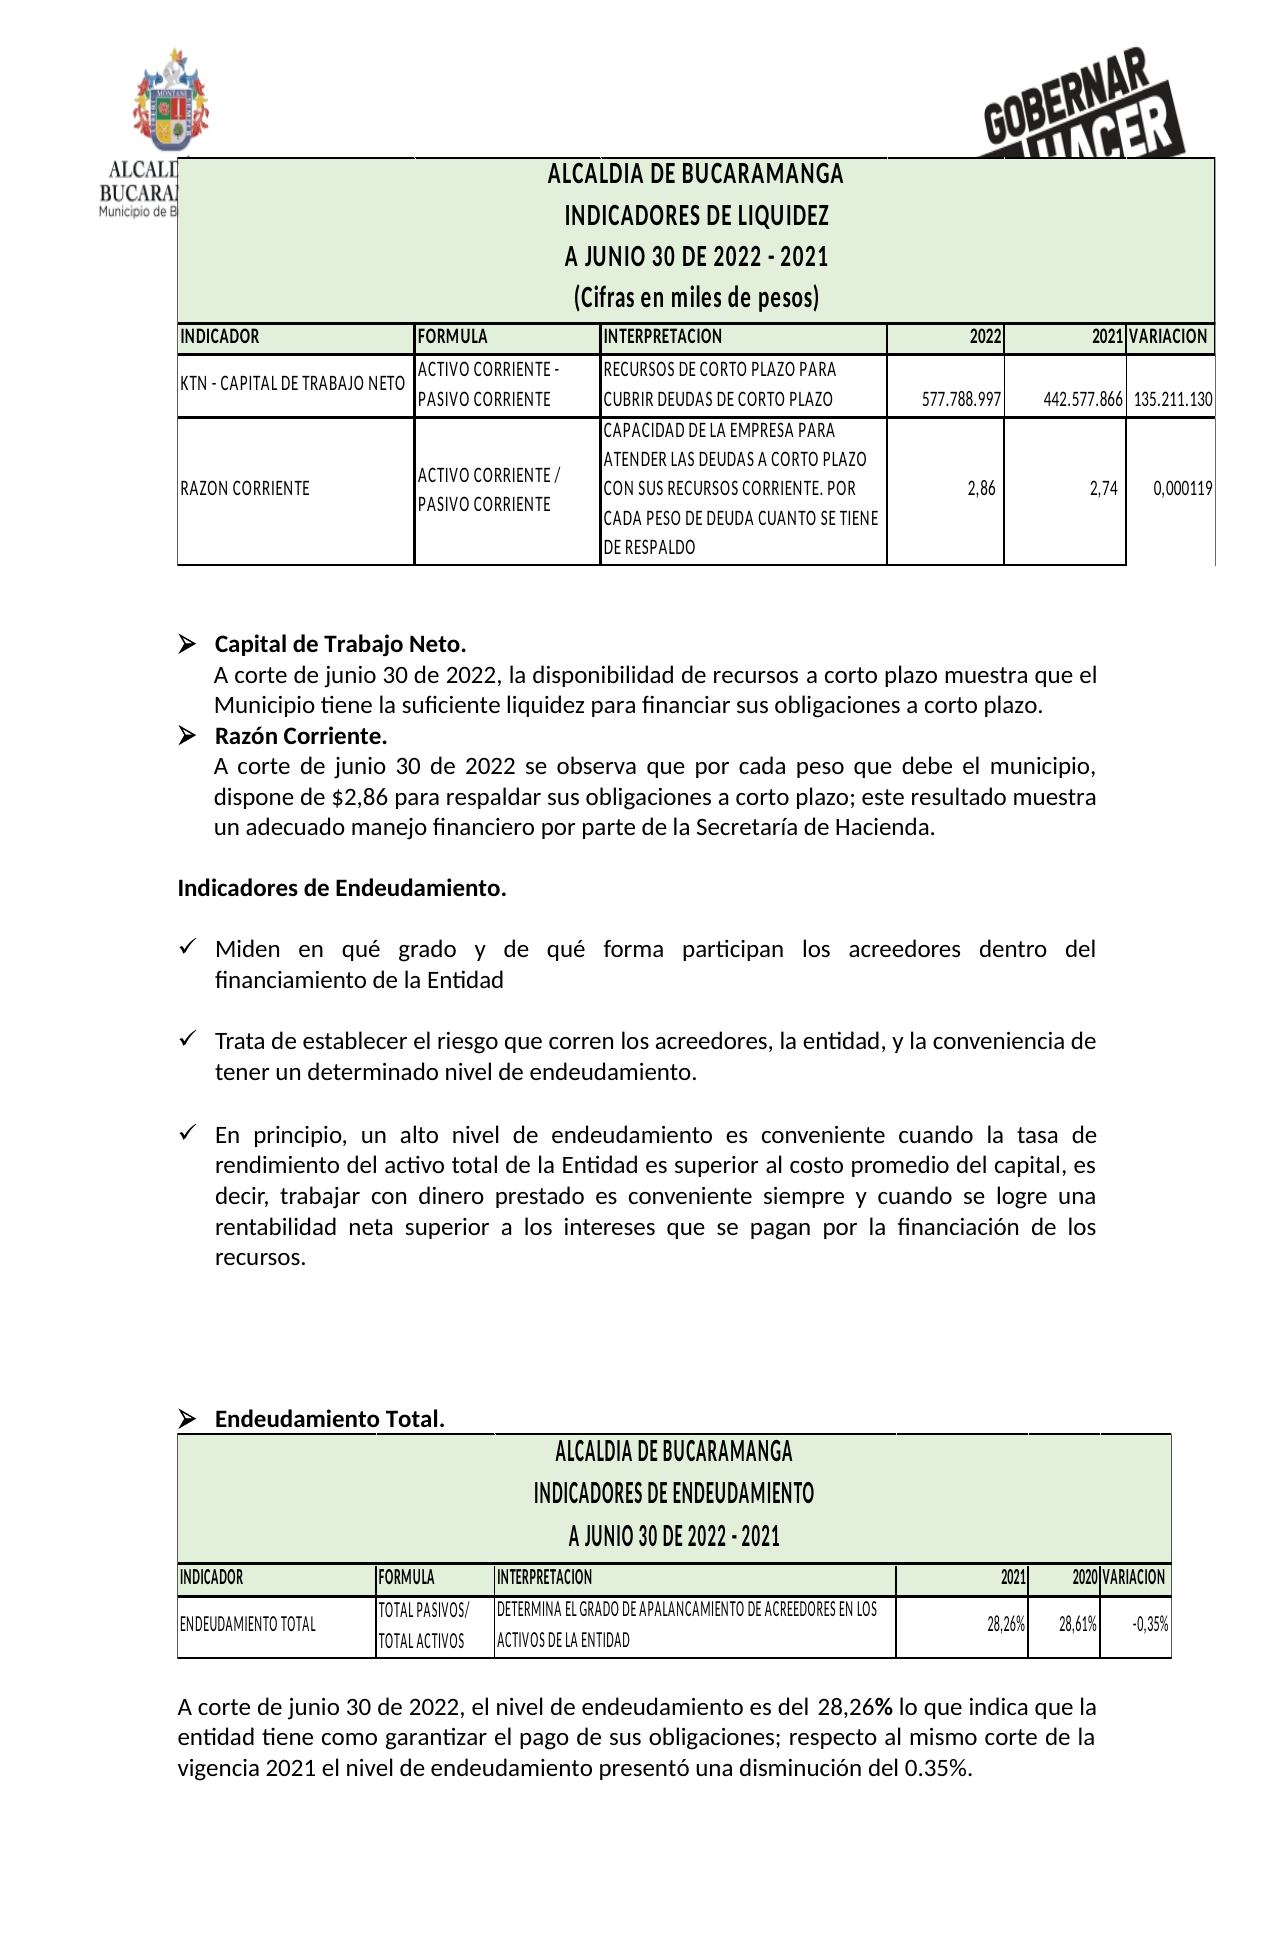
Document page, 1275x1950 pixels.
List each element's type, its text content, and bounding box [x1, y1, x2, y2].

list En principio, un alto nivel de endeudamiento es conveniente cuando la tasa de rendimiento del activo total de la Entidad es superior al costo promedio del capital, es decir, trabajar con dinero prestado es conveniente siempre y cuando se logre una rentabilidad neta superior a los intereses que se pagan por la financiación de los recursos. [177, 1119, 1098, 1272]
list Miden en qué grado y de qué forma participan los acreedores dentro del financiamiento de la Entidad [177, 933, 1098, 994]
text A corte de junio 30 de 2022 se observa que por cada peso que debe el municipio, dispone de $2,86 para respaldar sus obligaciones a corto plazo; este resultado muestra un adecuado manejo financiero por parte de la Secretaría de Hacienda. [213, 750, 1098, 842]
list Endeudamiento Total. [177, 1403, 1098, 1433]
text A corte de junio 30 de 2022, la disponibilidad de recursos a corto plazo muestra que el Municipio tiene la suficiente liquidez para financiar sus obligaciones a corto plazo. [213, 659, 1098, 720]
list Razón Corriente. [177, 720, 1098, 750]
picture [58, 0, 1217, 1950]
text Indicadores de Endeudamiento. [177, 872, 1098, 903]
text A corte de junio 30 de 2022, el nivel de endeudamiento es del 28,26% lo que indica que la entidad tiene como garantizar el pago de sus obligaciones; respecto al mismo corte de la vigencia 2021 el nivel de endeudamiento presentó una disminución del 0.35%. [177, 1691, 1098, 1782]
list Capital de Trabajo Neto. [177, 628, 1098, 659]
list Trata de establecer el riesgo que corren los acreedores, la entidad, y la conveniencia de tener un determinado nivel de endeudamiento. [177, 1025, 1098, 1086]
